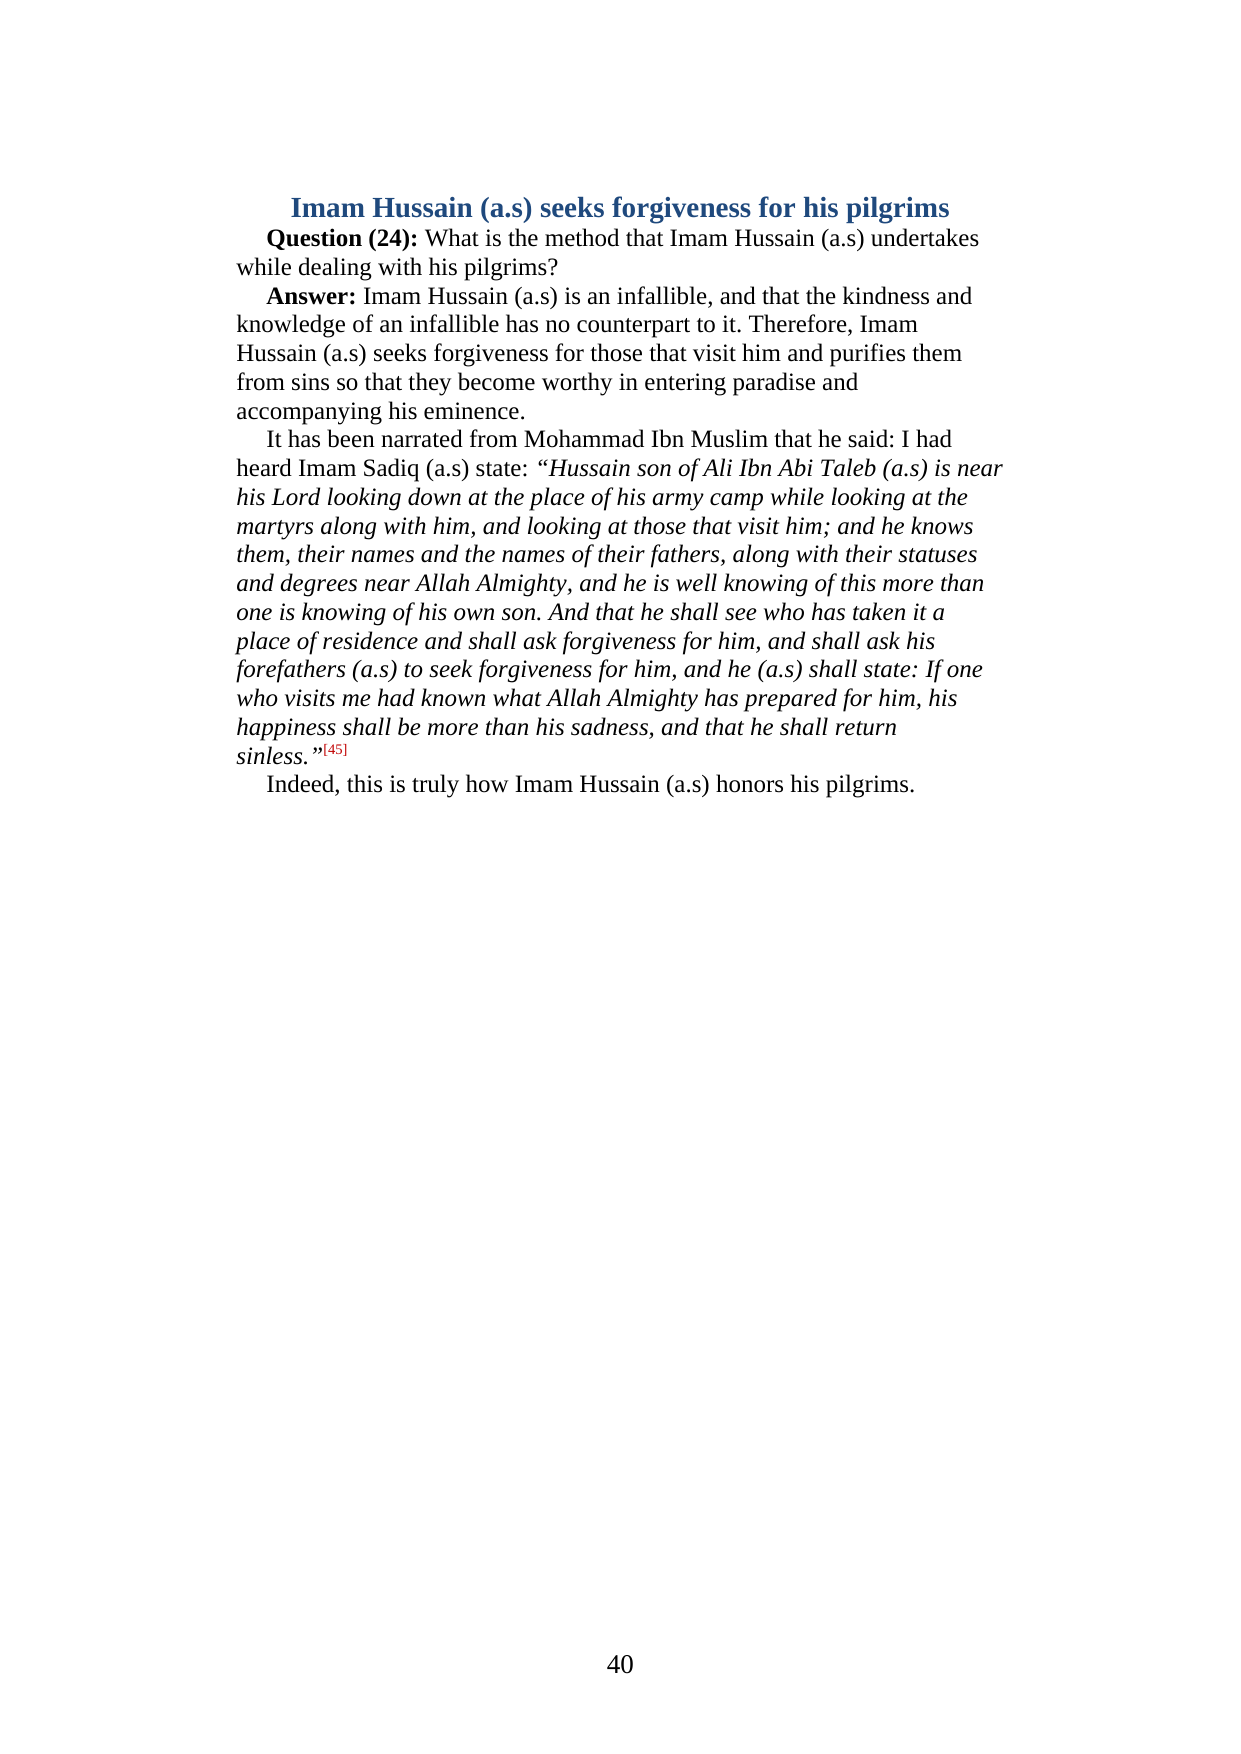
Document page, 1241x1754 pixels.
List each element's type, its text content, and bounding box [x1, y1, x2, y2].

text Indeed, this is truly how Imam Hussain (a.s) honors his pilgrims. [236, 769, 1004, 798]
text It has been narrated from Mohammad Ibn Muslim that he said: I had heard Imam Sadiq (a.s) state: “Hussain son of Ali Ibn Abi Taleb (a.s) is near his Lord looking down at the place of his army camp while looking at the martyrs along with him, and looking at those that visit him; and he knows them, their names and the names of their fathers, along with their statuses and degrees near Allah Almighty, and he is well knowing of this more than one is knowing of his own son. And that he shall see who has taken it a place of residence and shall ask forgiveness for him, and shall ask his forefathers (a.s) to seek forgiveness for him, and he (a.s) shall state: If one who visits me had known what Allah Almighty has prepared for him, his happiness shall be more than his sadness, and that he shall return sinless.”[45] [236, 424, 1004, 769]
subtitle Imam Hussain (a.s) seeks forgiveness for his pilgrims [236, 190, 1004, 223]
text Question (24): What is the method that Imam Hussain (a.s) undertakes while dealing with his pilgrims? [236, 223, 1004, 281]
text Answer: Imam Hussain (a.s) is an infallible, and that the kindness and knowledge of an infallible has no counterpart to it. Therefore, Imam Hussain (a.s) seeks forgiveness for those that visit him and purifies them from sins so that they become worthy in entering paradise and accompanying his eminence. [236, 281, 1004, 424]
